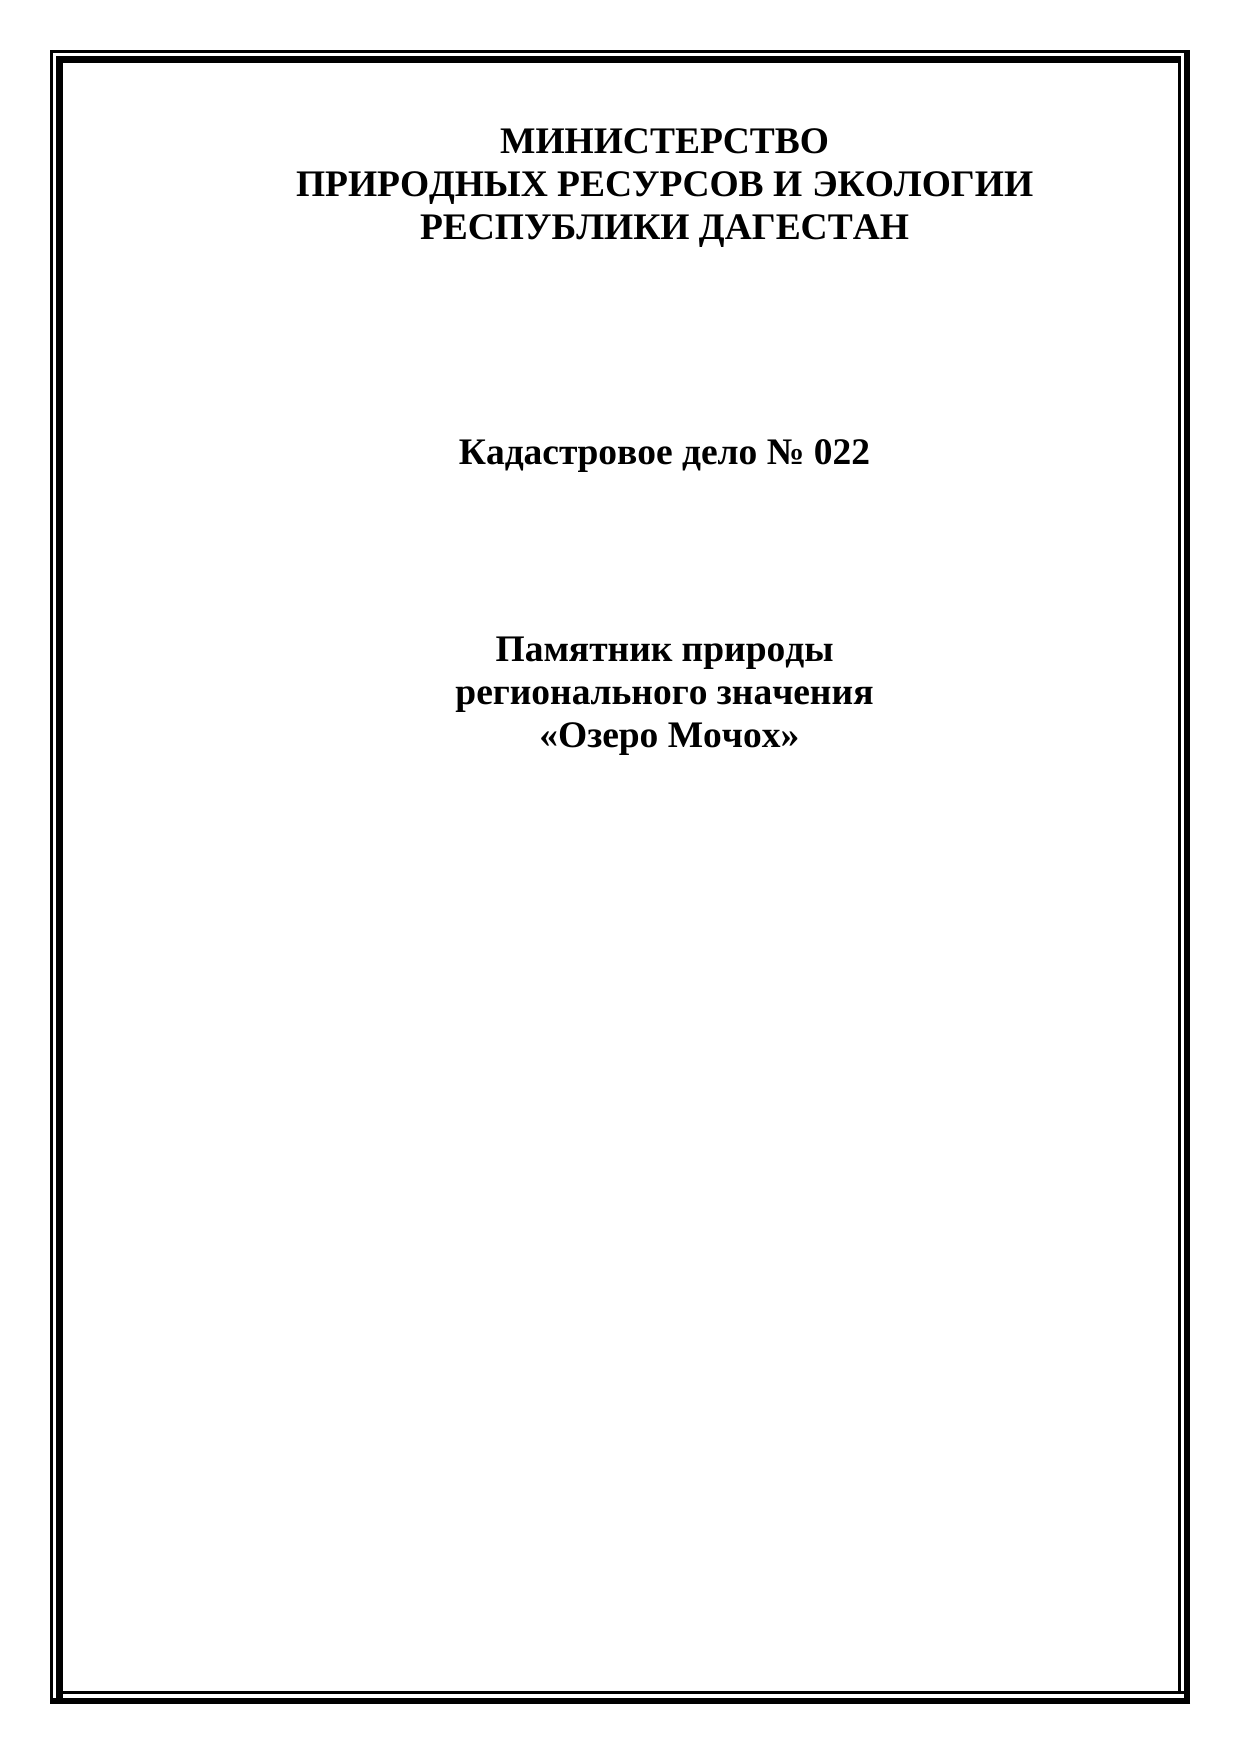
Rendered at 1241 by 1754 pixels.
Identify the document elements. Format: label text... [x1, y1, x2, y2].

text Кадастровое дело № 022 [177, 429, 1152, 473]
text РЕСПУБЛИКИ ДАГЕСТАН [177, 204, 1152, 247]
text МИНИСТЕРСТВО [177, 118, 1152, 161]
text ПРИРОДНЫХ РЕСУРСОВ И ЭКОЛОГИИ [177, 161, 1152, 204]
text «Озеро Мочох» [177, 712, 1152, 755]
text регионального значения [177, 669, 1152, 712]
text Памятник природы [177, 626, 1152, 669]
